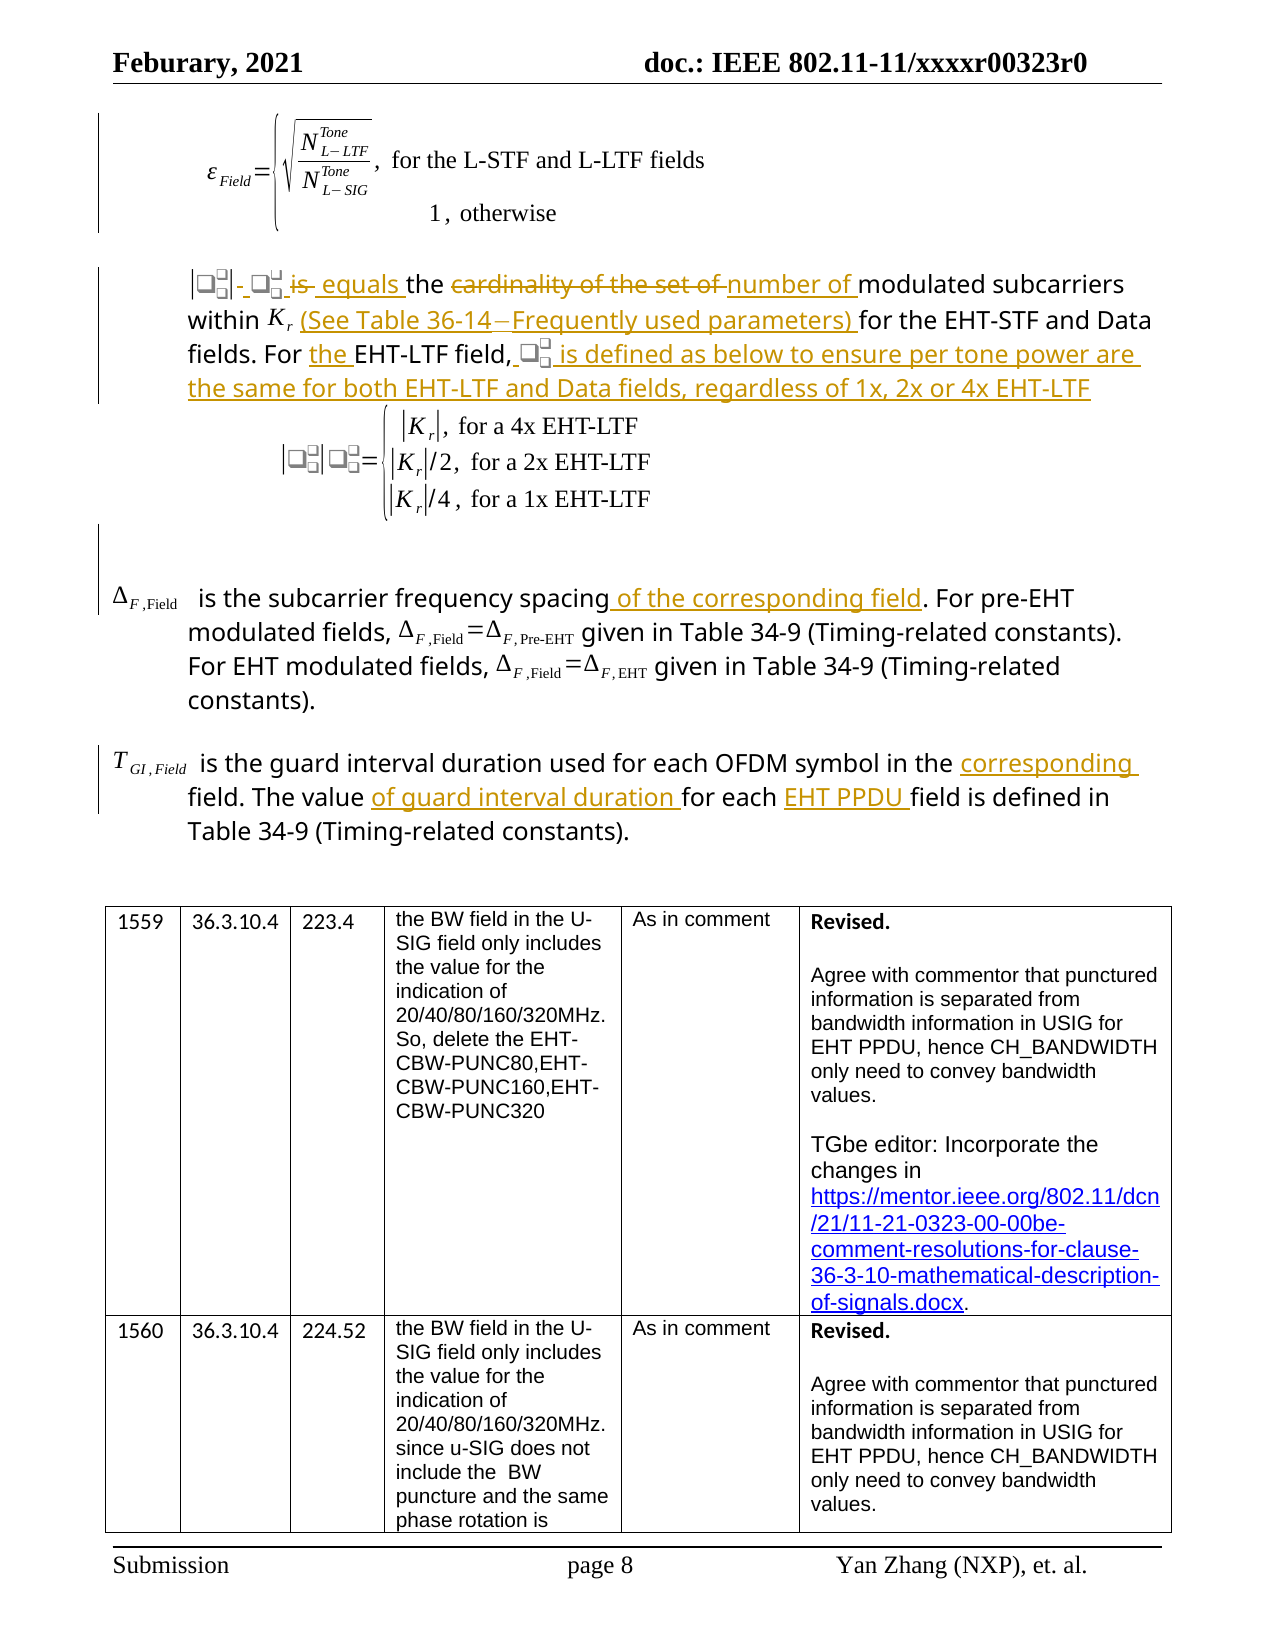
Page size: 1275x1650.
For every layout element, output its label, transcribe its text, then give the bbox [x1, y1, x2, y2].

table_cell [800, 1316, 1171, 1532]
table_cell 1560 [106, 1316, 180, 1532]
table_header 1559 [106, 907, 180, 1315]
table_header As in comment [622, 907, 799, 1315]
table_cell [385, 1316, 621, 1532]
table_cell 224.52 [291, 1316, 384, 1532]
table_header the BW field in the U-SIG field only includes the value for the indication of 20/40/80/160/320MHz. So, delete the EHT-CBW-PUNC80,EHT-CBW-PUNC160,EHT-CBW-PUNC320 [385, 907, 621, 1315]
table_header 36.3.10.4 [181, 907, 290, 1315]
table_header Revised. Agree with commentor that punctured information is separated from bandwidth information in USIG for EHT PPDU, hence CH_BANDWIDTH only need to convey bandwidth values. TGbe editor: Incorporate the changes in https://mentor.ieee.org/802.11/dcn/21/11-21-0323-00-00be-comment-resolutions-for-clause-36-3-10-mathematical-description-of-signals.docx. [800, 907, 1171, 1315]
text the modulated subcarriers within for the EHT-STF and Data fields. For EHT-LTF field, [187, 267, 1162, 404]
table_header 223.4 [291, 907, 384, 1315]
text is the subcarrier frequency spacing. For pre-EHT modulated fields, given in Table 34-9 (Timing-related constants). For EHT modulated fields, given in Table 34-9 (Timing-related constants). [112, 580, 1162, 717]
table_cell As in comment [622, 1316, 799, 1532]
text is the guard interval duration used for each OFDM symbol in the field. The value for each field is defined in Table 34-9 (Timing-related constants). [112, 745, 1162, 848]
table_cell 36.3.10.4 [181, 1316, 290, 1532]
